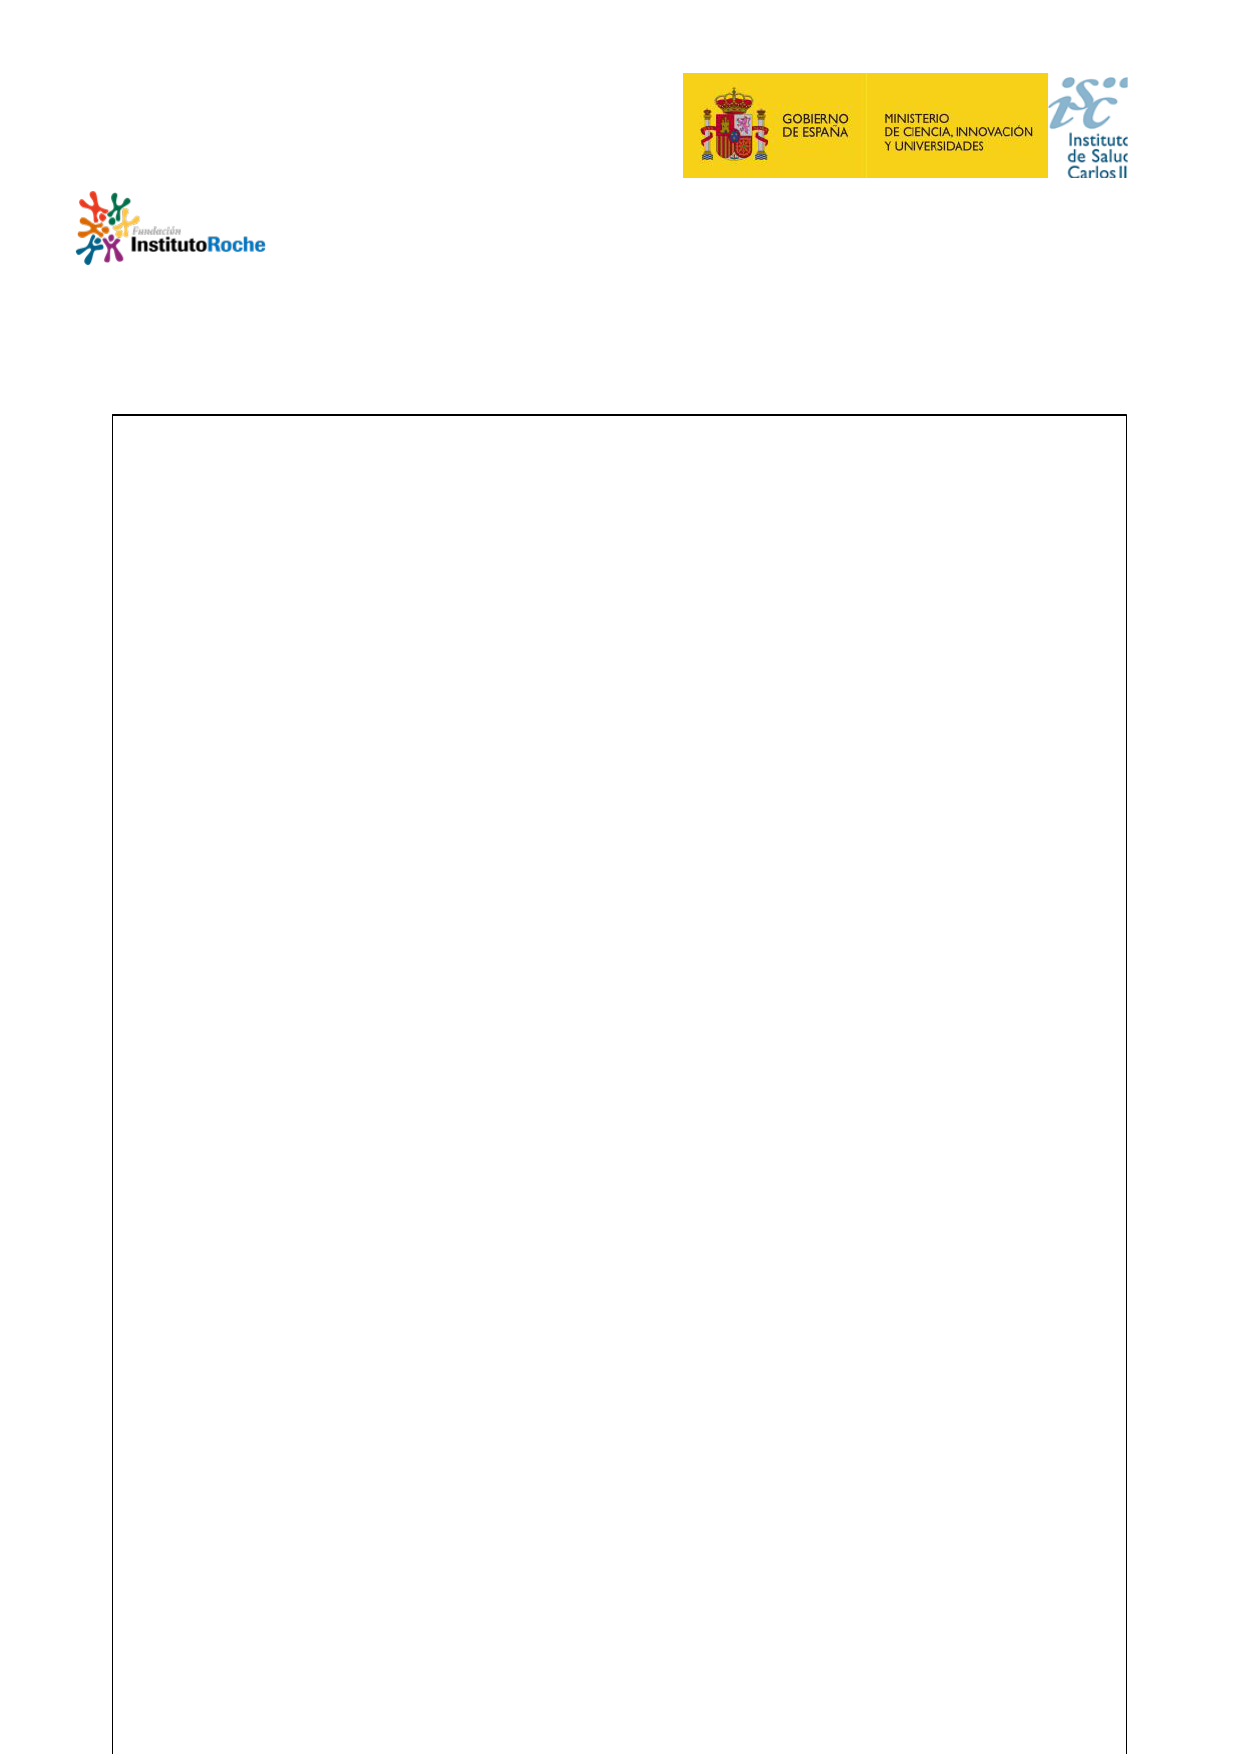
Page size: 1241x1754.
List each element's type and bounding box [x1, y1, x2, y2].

picture [68, 177, 289, 272]
